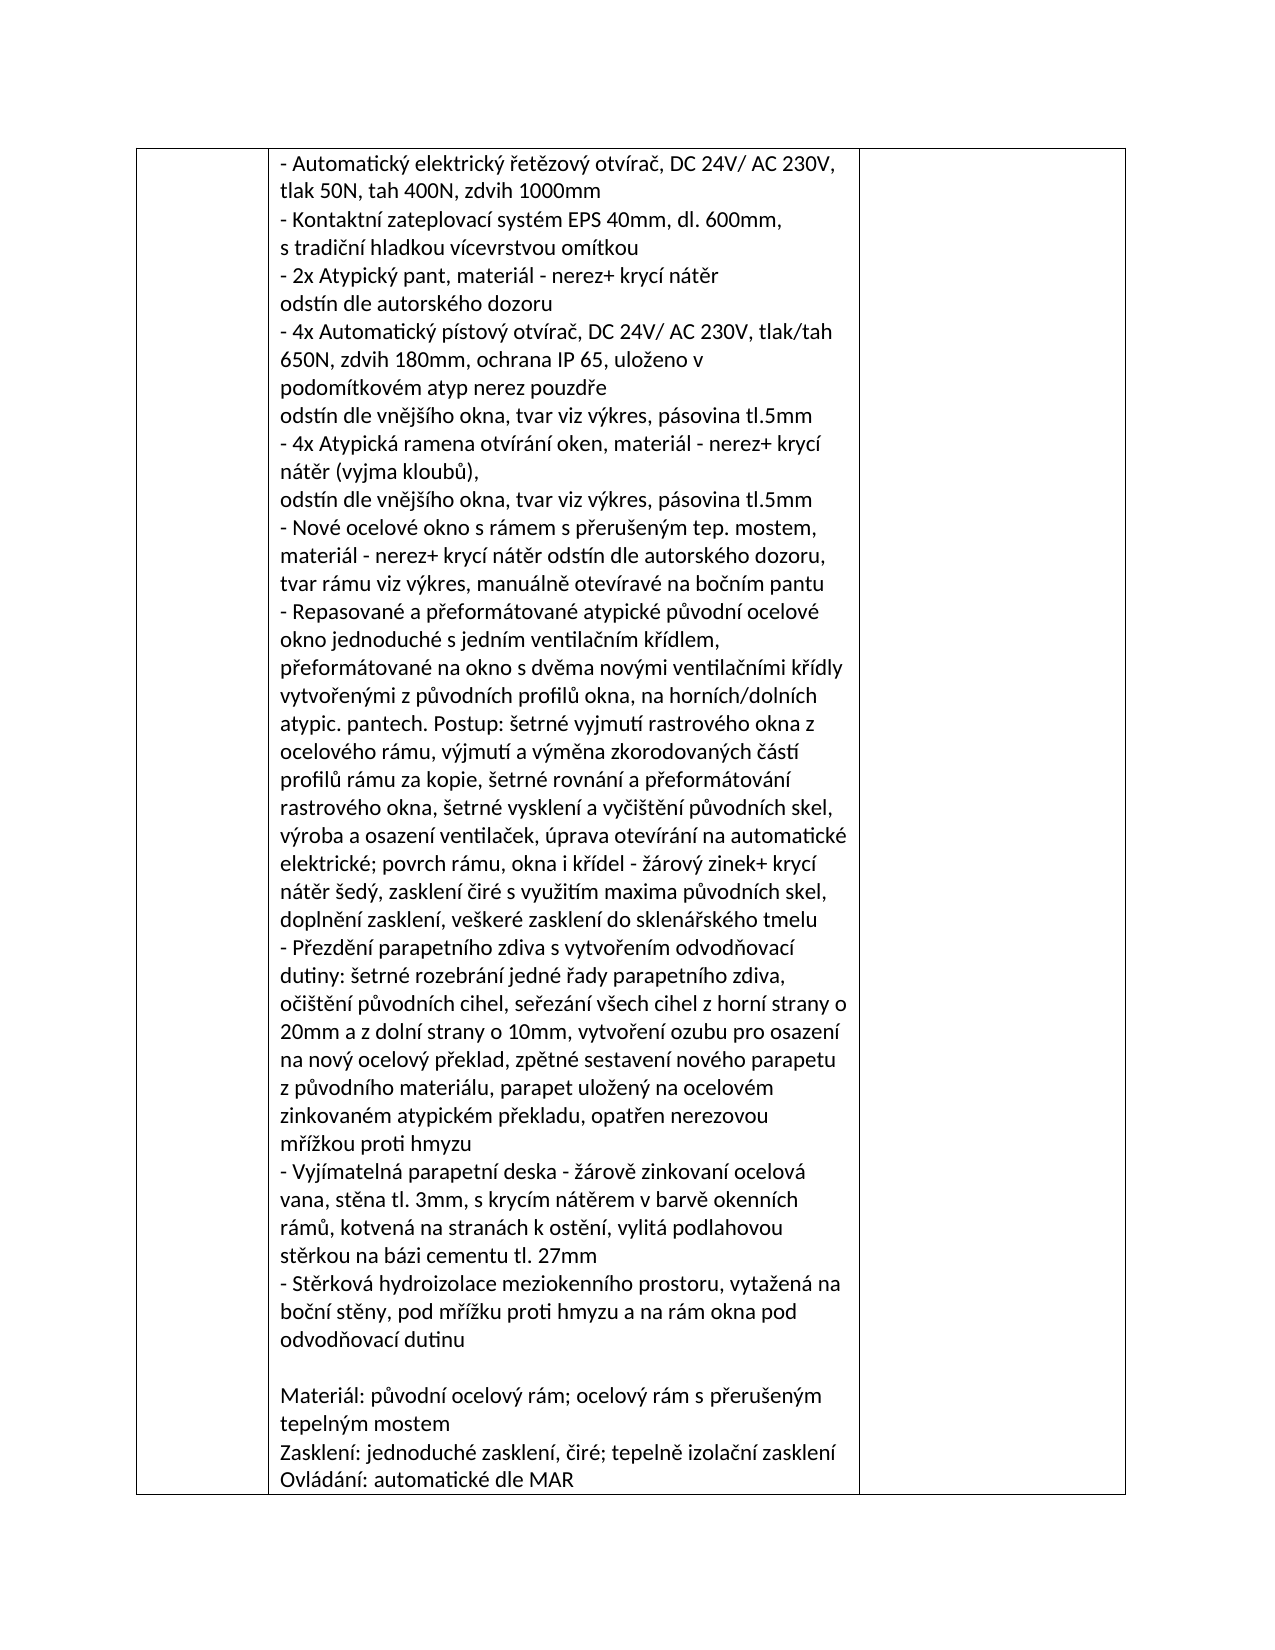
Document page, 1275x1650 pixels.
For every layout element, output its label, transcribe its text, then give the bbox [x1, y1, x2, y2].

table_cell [269, 149, 859, 1494]
table_cell 5 [860, 149, 1125, 1494]
table_cell [137, 149, 268, 1494]
